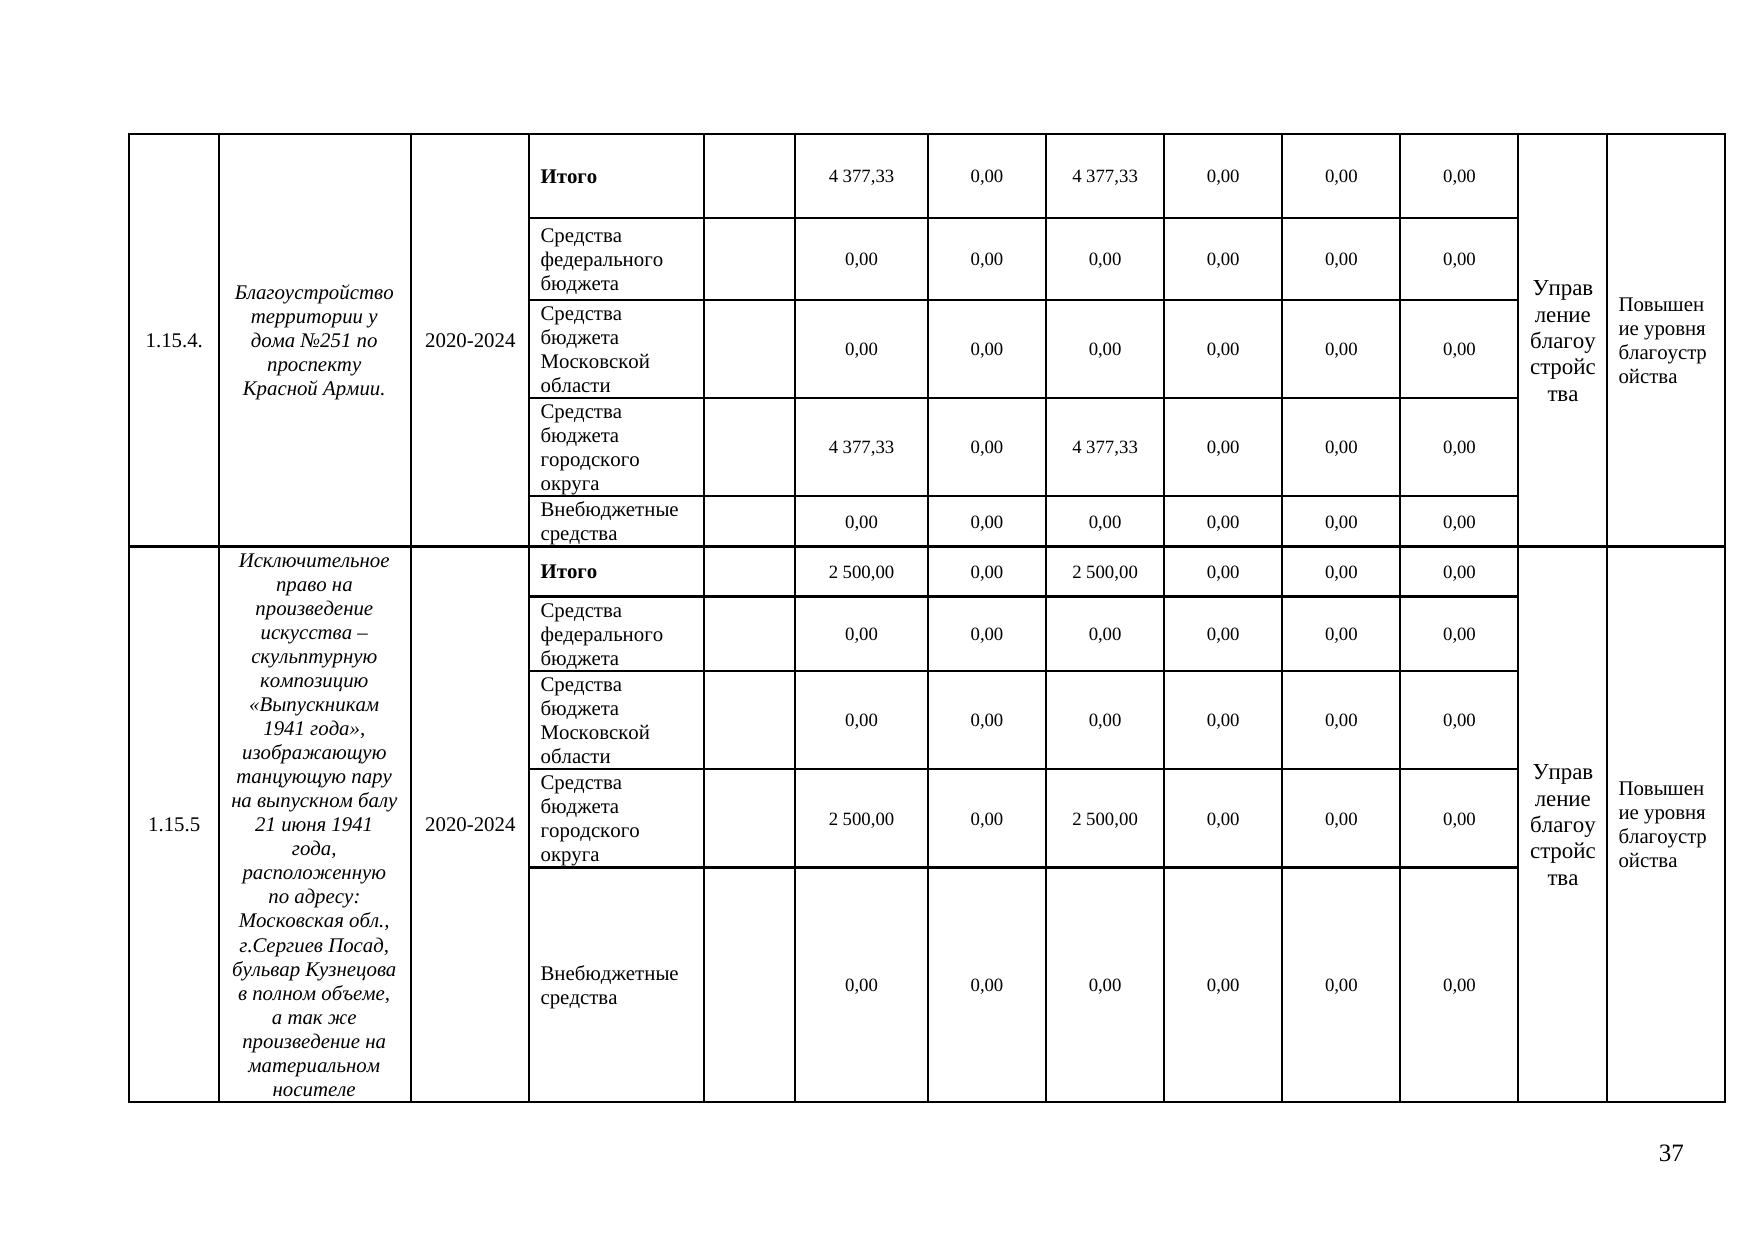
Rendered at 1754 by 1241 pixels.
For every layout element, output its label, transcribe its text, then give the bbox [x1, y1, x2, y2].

table_cell 0,00 [1283, 598, 1399, 670]
table_cell 1.15.4. [130, 135, 218, 545]
table_cell 0,00 [1283, 399, 1399, 495]
table_cell 0,00 [1283, 672, 1399, 768]
table_cell [705, 598, 794, 670]
table_cell [705, 135, 794, 217]
table_cell 2 500,00 [1047, 548, 1163, 595]
table_cell [705, 548, 794, 595]
table_cell 0,00 [796, 672, 927, 768]
table_cell 4 377,33 [1047, 135, 1163, 217]
table_cell 4 377,33 [1047, 399, 1163, 495]
table_cell [705, 399, 794, 495]
table_cell 0,00 [929, 497, 1045, 545]
table_cell 2020-2024 [412, 135, 528, 545]
table_cell 1.15.5 [130, 548, 218, 1101]
table_cell Итого [530, 135, 703, 217]
table_cell 0,00 [1047, 219, 1163, 298]
table_cell Средства федерального бюджета [530, 219, 703, 298]
table_cell 0,00 [929, 219, 1045, 298]
table_cell 0,00 [929, 598, 1045, 670]
table_cell Внебюджетные средства [530, 869, 703, 1101]
table_cell Средства бюджета городского округа [530, 399, 703, 495]
table_cell 0,00 [796, 219, 927, 298]
table_cell Исключительное право на произведение искусства – скульптурную композицию «Выпускникам 1941 года», изображающую танцующую пару на выпускном балу 21 июня 1941 года, расположенную по адресу: Московская обл., г.Сергиев Посад, бульвар Кузнецова в полном объеме, а так же произведение на материальном носителе [220, 548, 410, 1101]
table_cell 2 500,00 [796, 548, 927, 595]
table_cell 0,00 [1401, 399, 1517, 495]
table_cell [1608, 135, 1724, 545]
table_cell 0,00 [1401, 135, 1517, 217]
table_cell 0,00 [1401, 219, 1517, 298]
table_cell 0,00 [1401, 770, 1517, 866]
table_cell Итого [530, 548, 703, 595]
table_cell 0,00 [1165, 770, 1281, 866]
table_cell [705, 672, 794, 768]
table_cell 0,00 [1047, 301, 1163, 397]
table_cell 0,00 [1283, 770, 1399, 866]
table_cell [705, 219, 794, 298]
table_cell Средства бюджета городского округа [530, 770, 703, 866]
table_cell 0,00 [1283, 135, 1399, 217]
table_cell 0,00 [1047, 869, 1163, 1101]
table_cell 0,00 [1165, 135, 1281, 217]
table_cell 0,00 [929, 869, 1045, 1101]
table_cell 0,00 [929, 301, 1045, 397]
table_cell Средства бюджета Московской области [530, 672, 703, 768]
table_cell 0,00 [1401, 672, 1517, 768]
table_cell 0,00 [1283, 869, 1399, 1101]
table_cell 0,00 [796, 869, 927, 1101]
table_cell 0,00 [1165, 301, 1281, 397]
table_cell [705, 869, 794, 1101]
table_cell 4 377,33 [796, 135, 927, 217]
table_cell 0,00 [1047, 598, 1163, 670]
table_cell 0,00 [1165, 219, 1281, 298]
table_cell Средства федерального бюджета [530, 598, 703, 670]
table_cell 0,00 [1283, 219, 1399, 298]
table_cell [1519, 548, 1606, 1101]
table_cell 0,00 [1047, 672, 1163, 768]
table_cell [705, 301, 794, 397]
table_cell 0,00 [929, 672, 1045, 768]
table_cell 0,00 [1401, 869, 1517, 1101]
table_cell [1519, 135, 1606, 545]
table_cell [1608, 548, 1724, 1101]
table_cell 0,00 [929, 770, 1045, 866]
table_cell 0,00 [1283, 301, 1399, 397]
table_cell 0,00 [1401, 497, 1517, 545]
table_cell [705, 770, 794, 866]
table_cell 0,00 [796, 497, 927, 545]
table_cell 0,00 [1401, 598, 1517, 670]
table_cell 0,00 [1401, 301, 1517, 397]
table_cell 0,00 [929, 548, 1045, 595]
table_cell 2020-2024 [412, 548, 528, 1101]
table_cell Благоустройство территории у дома №251 по проспекту Красной Армии. [220, 135, 410, 545]
table_cell 4 377,33 [796, 399, 927, 495]
table_cell 0,00 [1165, 399, 1281, 495]
table_cell 0,00 [1283, 548, 1399, 595]
table_cell 0,00 [1165, 497, 1281, 545]
table_cell 0,00 [1165, 548, 1281, 595]
table_cell [705, 497, 794, 545]
table_cell 0,00 [1401, 548, 1517, 595]
table_cell 0,00 [1165, 672, 1281, 768]
table_cell 0,00 [1047, 497, 1163, 545]
table_cell 0,00 [929, 135, 1045, 217]
table_cell 0,00 [929, 399, 1045, 495]
table_cell 0,00 [1283, 497, 1399, 545]
table_cell 2 500,00 [1047, 770, 1163, 866]
table_cell 0,00 [1165, 598, 1281, 670]
table_cell 0,00 [796, 598, 927, 670]
table_cell Внебюджетные средства [530, 497, 703, 545]
table_cell 2 500,00 [796, 770, 927, 866]
table_cell Средства бюджета Московской области [530, 301, 703, 397]
table_cell 0,00 [796, 301, 927, 397]
table_cell 0,00 [1165, 869, 1281, 1101]
